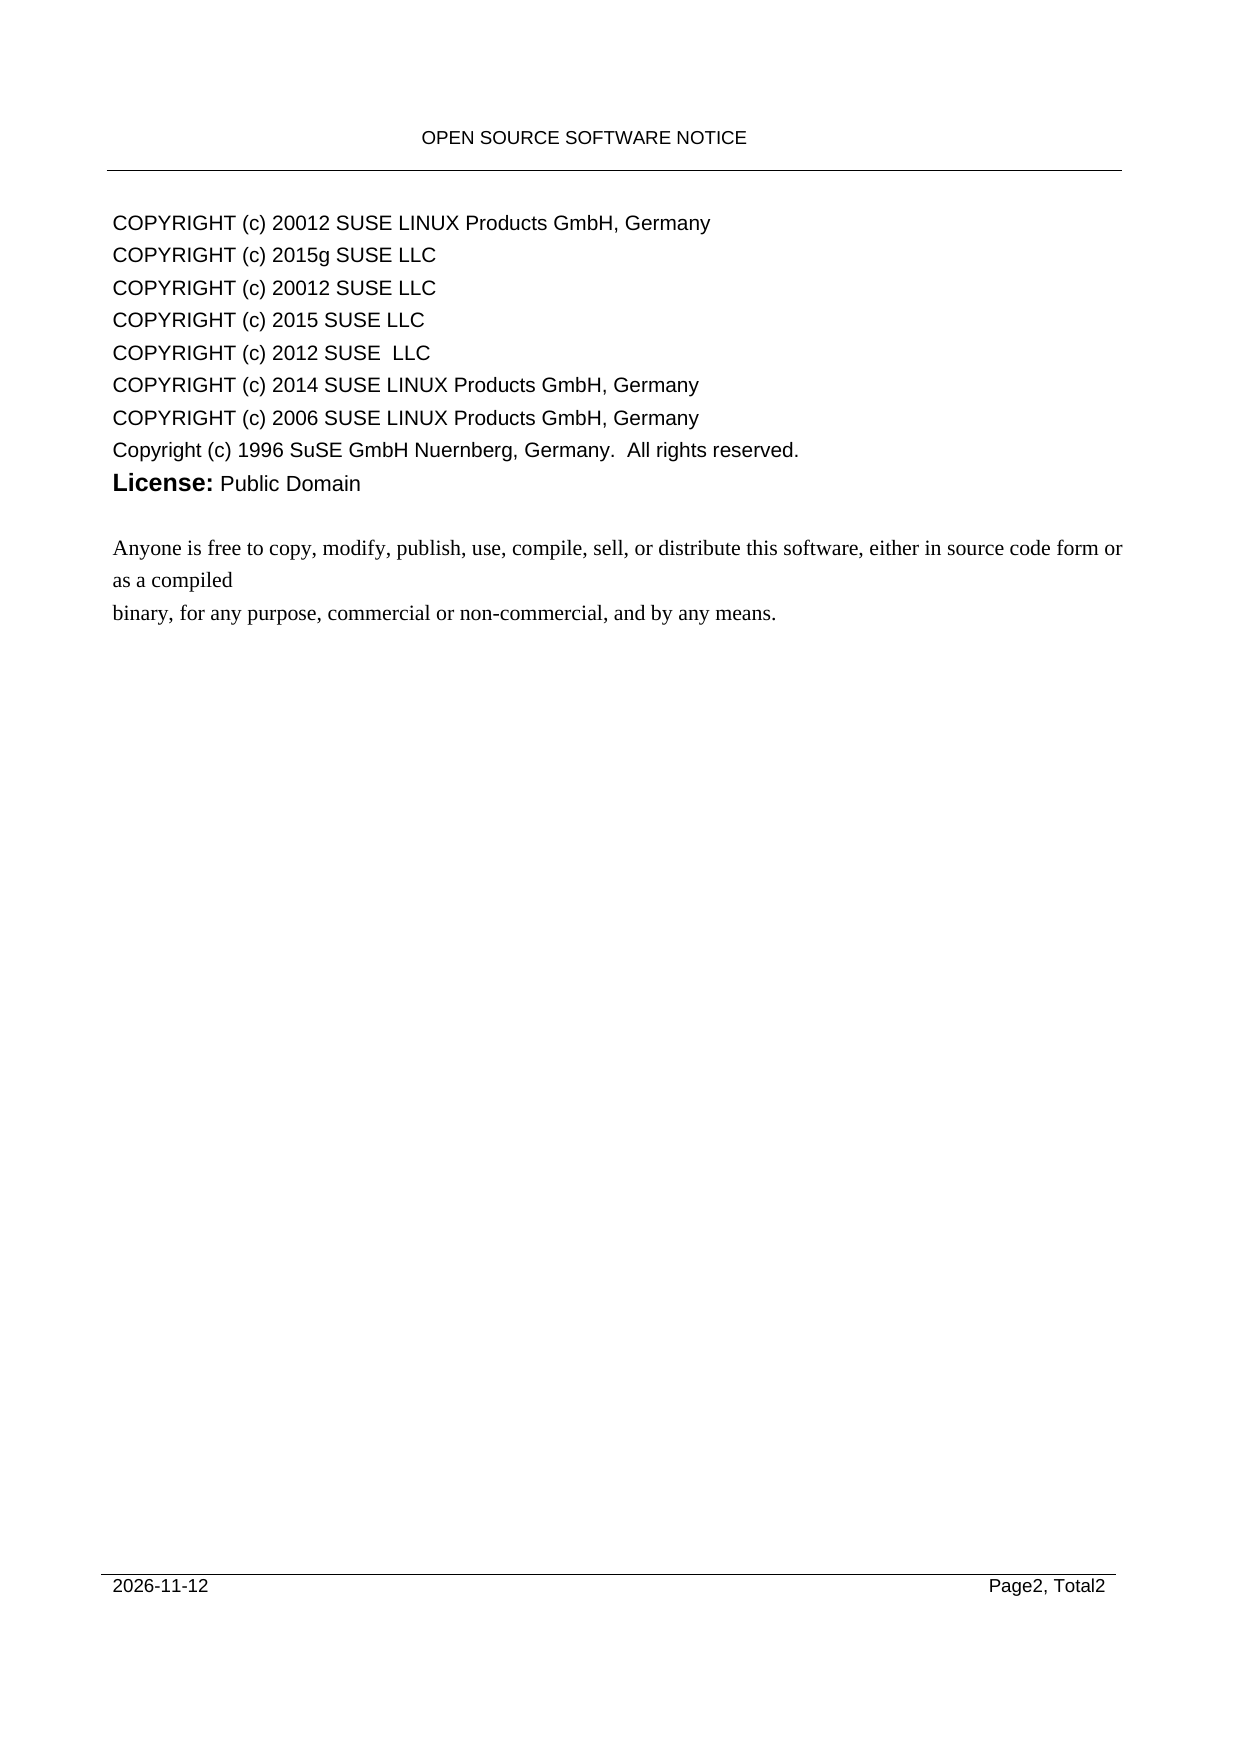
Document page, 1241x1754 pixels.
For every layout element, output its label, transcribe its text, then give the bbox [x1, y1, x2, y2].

text COPYRIGHT (c) 20012 SUSE LLC [112, 271, 1128, 304]
text COPYRIGHT (c) 2006 SUSE LINUX Products GmbH, Germany [112, 401, 1128, 434]
text COPYRIGHT (c) 2014 SUSE LINUX Products GmbH, Germany [112, 369, 1128, 401]
text License: Public Domain Anyone is free to copy, modify, publish, use, compile, sell, or distribute this software, either in source code form or as a compiled binary, for any purpose, commercial or non-commercial, and by any means. [112, 466, 1128, 629]
text COPYRIGHT (c) 2012 SUSE LLC [112, 336, 1128, 369]
text Copyright (c) 1996 SuSE GmbH Nuernberg, Germany. All rights reserved. [112, 434, 1128, 466]
text COPYRIGHT (c) 2015 SUSE LLC [112, 304, 1128, 336]
text COPYRIGHT (c) 20012 SUSE LINUX Products GmbH, Germany [112, 206, 1128, 239]
text COPYRIGHT (c) 2015g SUSE LLC [112, 239, 1128, 271]
